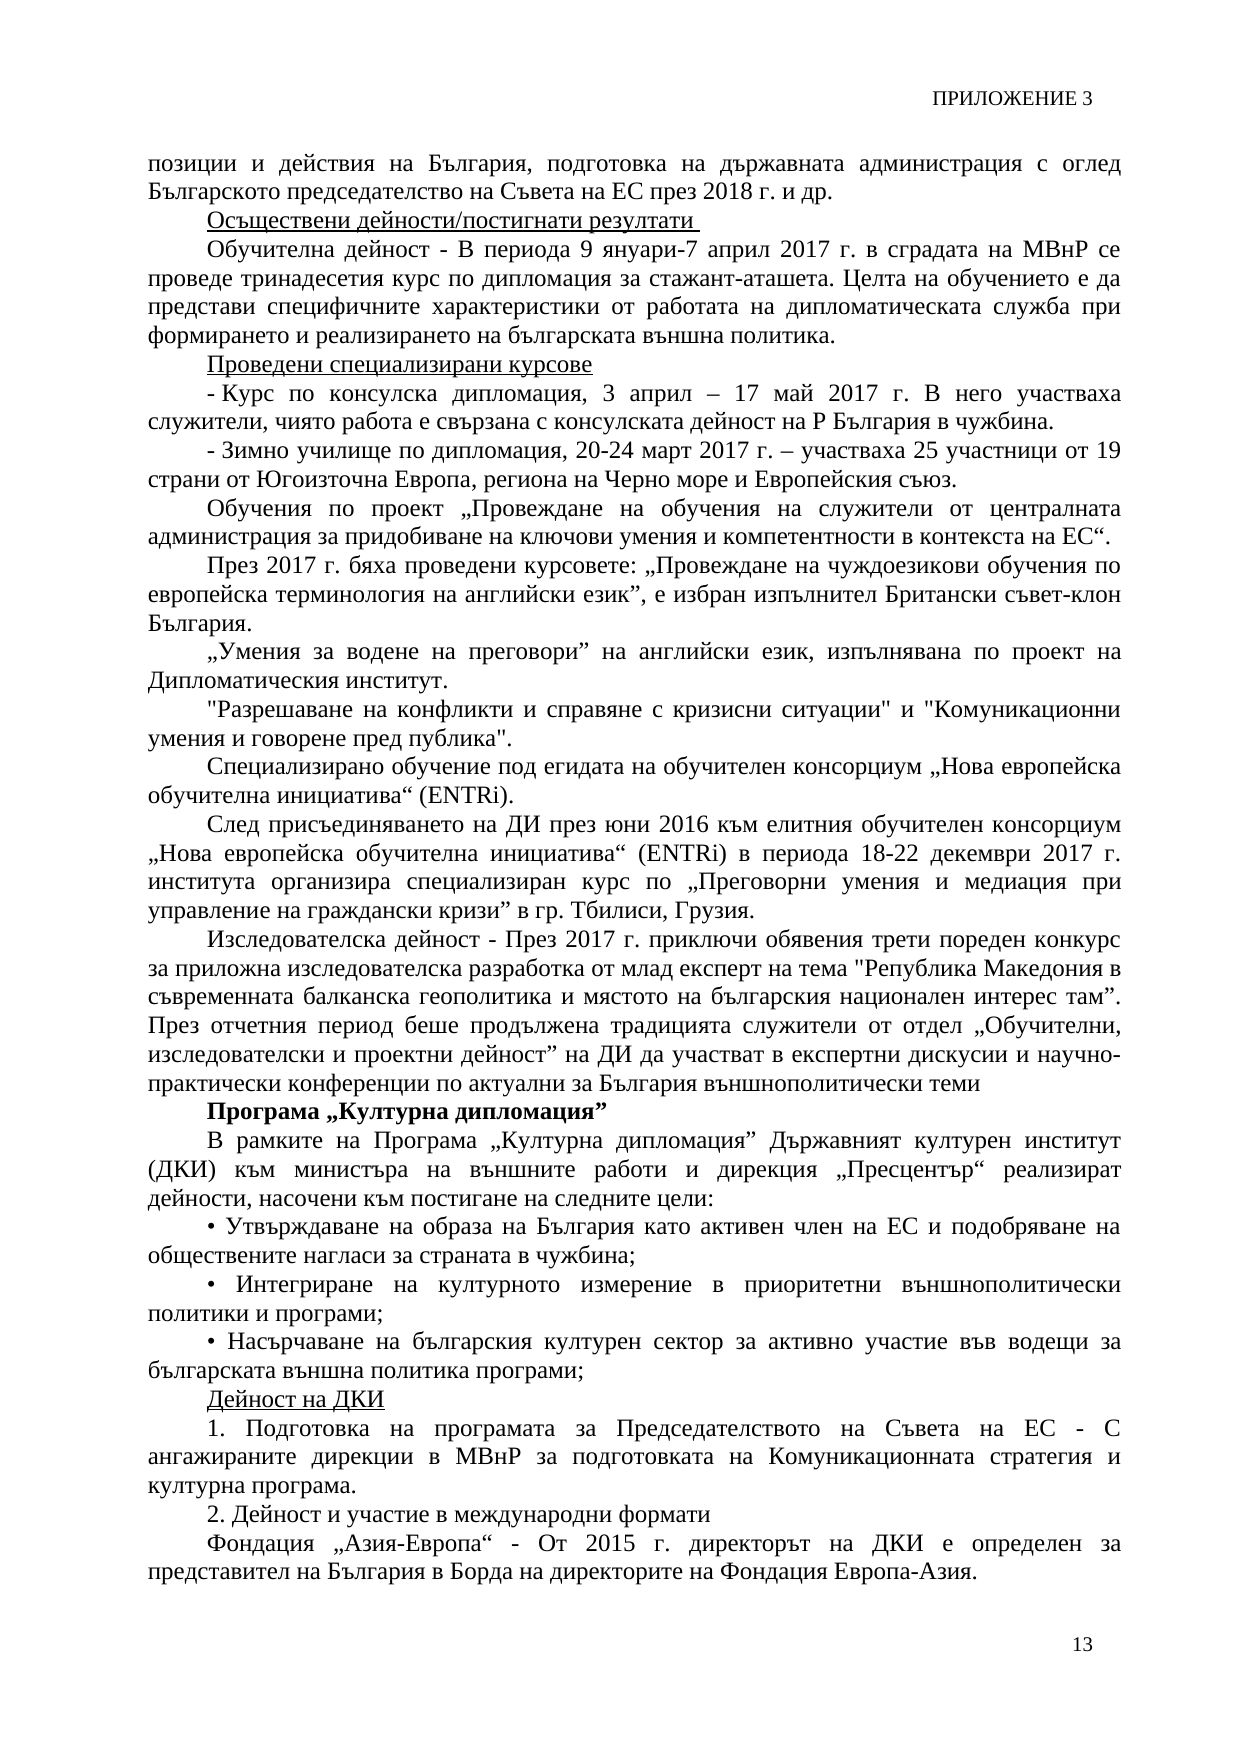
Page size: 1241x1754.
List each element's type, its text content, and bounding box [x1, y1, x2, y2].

text През 2017 г. бяха проведени курсовете: „Провеждане на чуждоезикови обучения по европейска терминология на английски език”, е избран изпълнител Британски съвет-клон България. [148, 550, 1122, 636]
text Изследователска дейност - През 2017 г. приключи обявения трети пореден конкурс за приложна изследователска разработка от млад експерт на тема "Република Македония в съвременната балканска геополитика и мястото на българския национален интерес там”. През отчетния период беше продължена традицията служители от отдел „Обучителни, изследователски и проектни дейност” на ДИ да участват в експертни дискусии и научно-практически конференции по актуални за България външнополитически теми [148, 924, 1122, 1096]
text 2. Дейност и участие в международни формати [207, 1499, 1122, 1528]
text „Умения за водене на преговори” на английски език, изпълнявана по проект на Дипломатическия институт. [148, 636, 1122, 694]
text Проведени специализирани курсове [148, 349, 1122, 378]
text 1. Подготовка на програмата за Председателството на Съвета на ЕС - С ангажираните дирекции в МВнР за подготовката на Комуникационната стратегия и културна програма. [148, 1413, 1122, 1499]
text • Интегриране на културното измерение в приоритетни външнополитически политики и програми; [148, 1269, 1122, 1326]
text • Утвърждаване на образа на България като активен член на ЕС и подобряване на обществените нагласи за страната в чужбина; [148, 1211, 1122, 1269]
text - Зимно училище по дипломация, 20-24 март 2017 г. – участваха 25 участници от 19 страни от Югоизточна Европа, региона на Черно море и Европейския съюз. [148, 435, 1122, 493]
text Специализирано обучение под егидата на обучителен консорциум „Нова европейска обучителна инициатива“ (ENTRi). [148, 751, 1122, 809]
text Осъществени дейности/постигнати резултати [148, 205, 1122, 234]
text - Курс по консулска дипломация, 3 април – 17 май 2017 г. В него участваха служители, чиято работа е свързана с консулската дейност на Р България в чужбина. [148, 378, 1122, 435]
text В рамките на Програма „Културна дипломация” Държавният културен институт (ДКИ) към министъра на външните работи и дирекция „Пресцентър“ реализират дейности, насочени към постигане на следните цели: [148, 1125, 1122, 1211]
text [148, 148, 1122, 205]
text • Насърчаване на българския културен сектор за активно участие във водещи за българската външна политика програми; [148, 1326, 1122, 1384]
text След присъединяването на ДИ през юни 2016 към елитния обучителен консорциум „Нова европейска обучителна инициатива“ (ENTRi) в периода 18-22 декември 2017 г. института организира специализиран курс по „Преговорни умения и медиация при управление на граждански кризи” в гр. Тбилиси, Грузия. [148, 809, 1122, 924]
text Дейност на ДКИ [148, 1384, 1122, 1413]
text Програма „Културна дипломация” [148, 1096, 1122, 1125]
text Фондация „Азия-Европа“ - От 2015 г. директорът на ДКИ е определен за представител на България в Борда на директорите на Фондация Европа-Азия. [148, 1528, 1122, 1585]
text "Разрешаване на конфликти и справяне с кризисни ситуации" и "Комуникационни умения и говорене пред публика". [148, 694, 1122, 751]
text Обучения по проект „Провеждане на обучения на служители от централната администрация за придобиване на ключови умения и компетентности в контекста на ЕС“. [148, 493, 1122, 550]
text Обучителна дейност - В периода 9 януари-7 април 2017 г. в сградата на МВнР се проведе тринадесетия курс по дипломация за стажант-аташета. Целта на обучението е да представи специфичните характеристики от работата на дипломатическата служба при формирането и реализирането на българската външна политика. [148, 234, 1122, 349]
